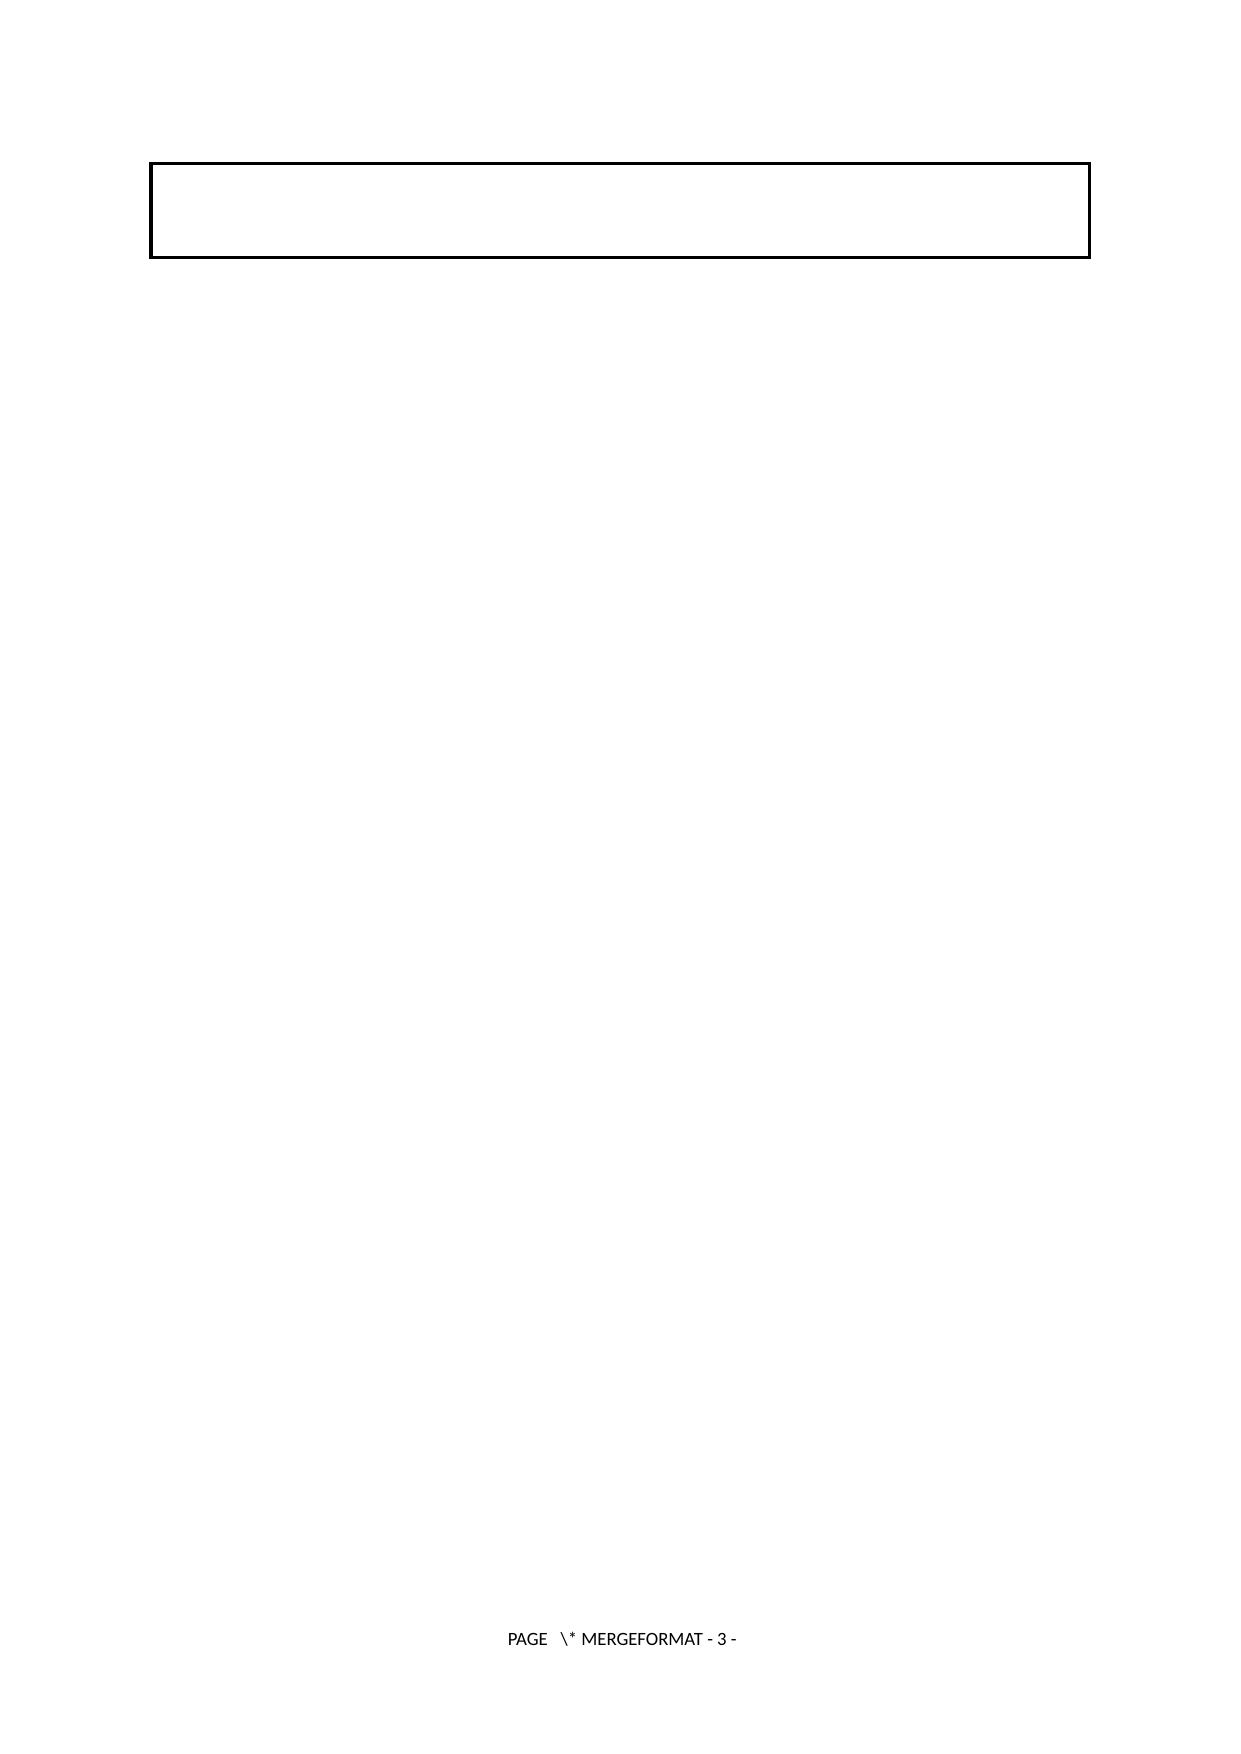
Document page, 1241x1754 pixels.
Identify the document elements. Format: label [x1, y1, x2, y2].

table_header [153, 165, 1088, 256]
